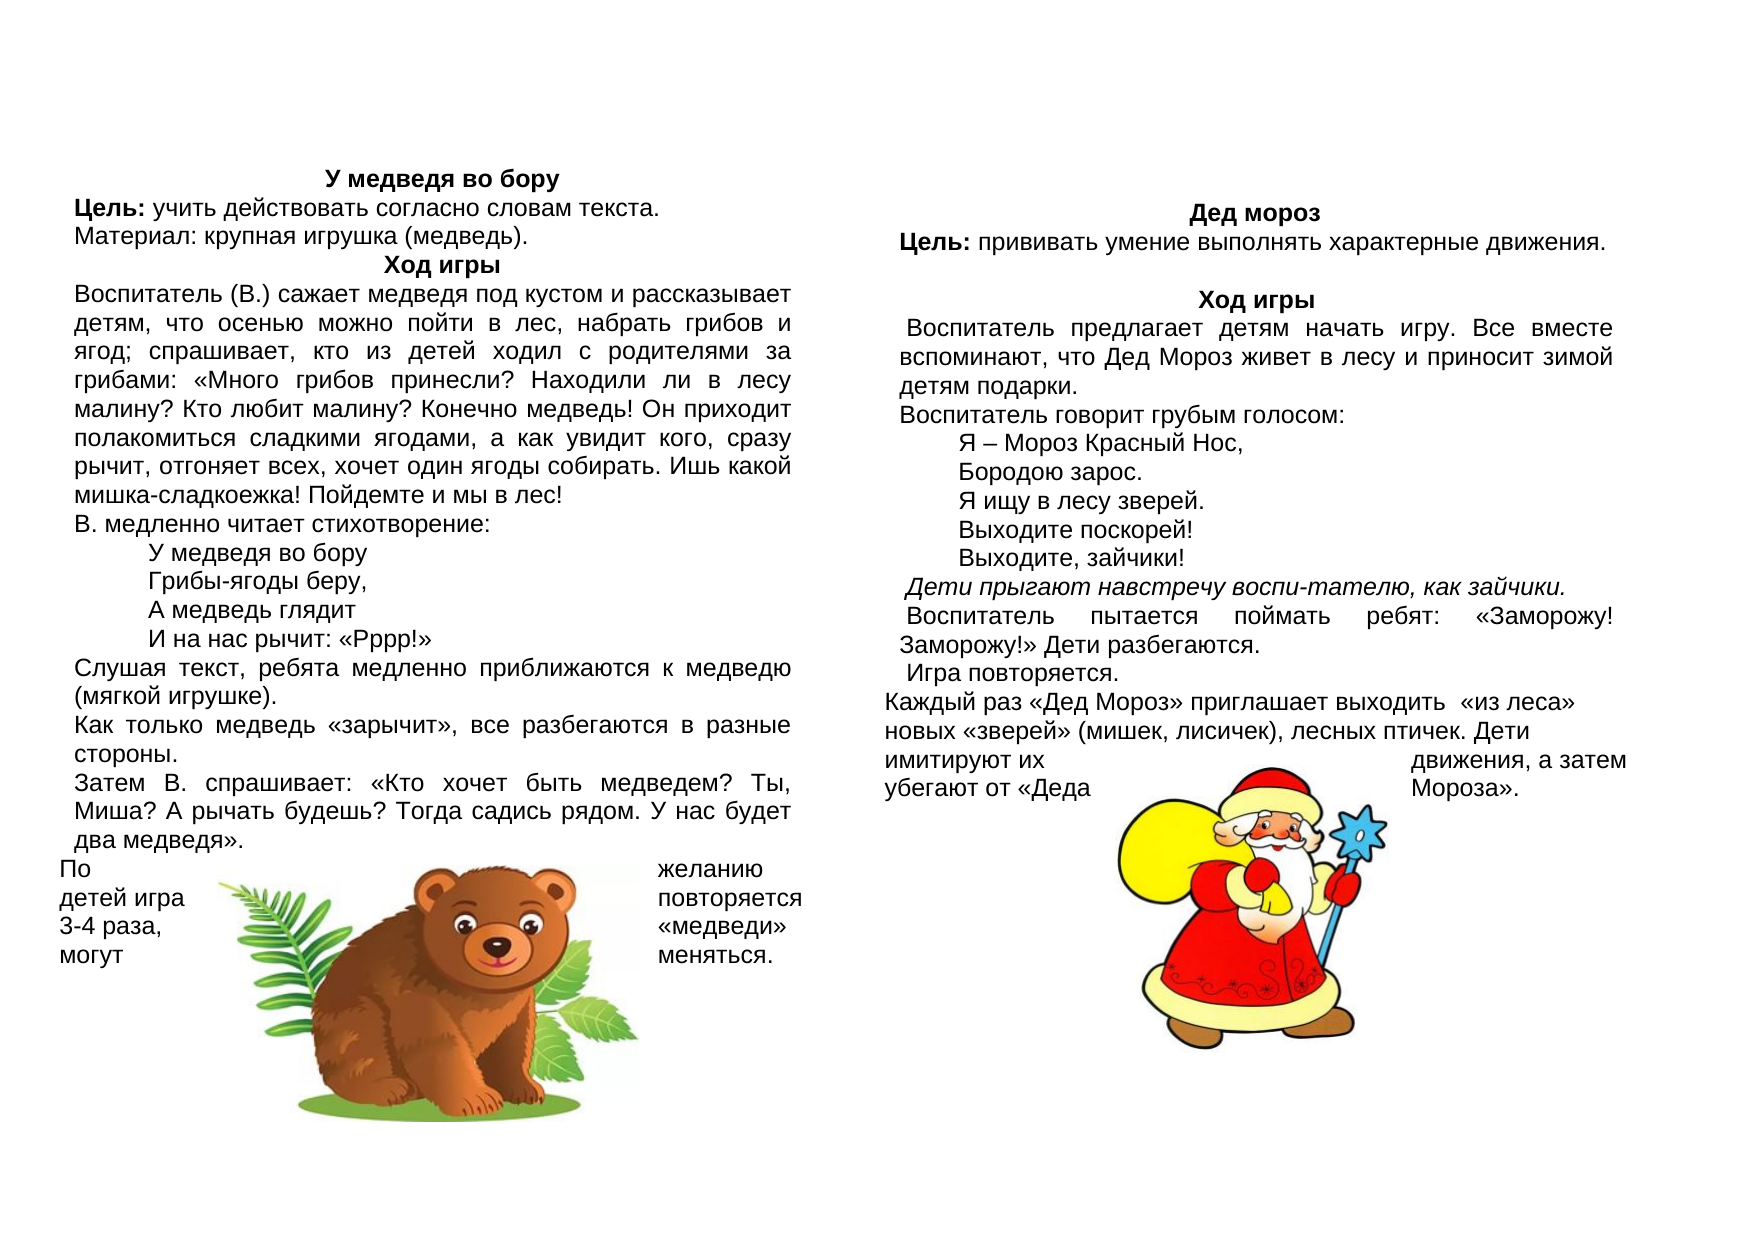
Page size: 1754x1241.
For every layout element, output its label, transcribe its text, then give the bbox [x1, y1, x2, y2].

text Как только медведь «зарычит», все разбегаются в разные стороны. [74, 710, 792, 767]
text Воспитатель пытается поймать ребят: «Заморожу! Заморожу!» Дети разбегаются. [899, 601, 1614, 658]
text У медведя во бору [148, 537, 792, 566]
text Каждый раз «Дед Мороз» приглашает выходить «из леса» новых «зверей» (мишек, лисичек), лесных птичек. Дети имитируют их движения, а затем убегают от «Деда Мороза». [884, 687, 1636, 802]
text Игра повторяется. [899, 658, 1614, 687]
text Воспитатель (В.) сажает медведя под кустом и рассказывает детям, что осенью можно пойти в лес, набрать грибов и ягод; спрашивает, кто из детей ходил с родителями за грибами: «Много грибов принесли? Находили ли в лесу малину? Кто любит малину? Конечно медведь! Он приходит полакомиться сладкими ягодами, а как увидит кого, сразу рычит, отгоняет всех, хочет один ягоды собирать. Ишь какой мишка-сладкоежка! Пойдемте и мы в лес! [74, 279, 792, 509]
text Бородою зарос. [958, 457, 1614, 486]
text Выходите, зайчики! [958, 543, 1614, 572]
text Материал: крупная игрушка (медведь). [74, 221, 789, 250]
text А медведь глядит [148, 595, 792, 624]
text Я ищу в лесу зверей. [958, 486, 1614, 514]
text Цель: учить действовать согласно словам текста. [74, 192, 792, 221]
picture [1115, 764, 1393, 1054]
text Воспитатель предлагает детям начать игру. Все вместе вспоминают, что Дед Мороз живет в лесу и приносит зимой детям подарки. [899, 313, 1614, 399]
picture [217, 865, 639, 1122]
text Я – Мороз Красный Нос, [958, 428, 1614, 457]
text Затем В. спрашивает: «Кто хочет быть медведем? Ты, Миша? А рычать будешь? Тогда садись рядом. У нас будет два медведя». [74, 767, 792, 854]
text По желанию детей игра повторяется 3-4 раза, «медведи» могут меняться. [59, 854, 811, 969]
text Грибы-ягоды беру, [148, 566, 792, 595]
text У медведя во бору [74, 130, 811, 192]
text Ход игры [899, 284, 1614, 313]
text Ход игры [74, 250, 811, 279]
text Слушая текст, ребята медленно приближаются к медведю (мягкой игрушке). [74, 652, 792, 710]
text Цель: прививать умение выполнять характерные движения. [899, 227, 1614, 256]
text Дед мороз [884, 198, 1636, 227]
text В. медленно читает стихотворение: [74, 509, 792, 537]
text Воспитатель говорит грубым голосом: [899, 399, 1614, 428]
text И на нас рычит: «Рррр!» [148, 624, 792, 652]
text Выходите поскорей! [958, 514, 1614, 543]
text Дети прыгают навстречу воспи-тателю, как зайчики. [899, 572, 1614, 601]
